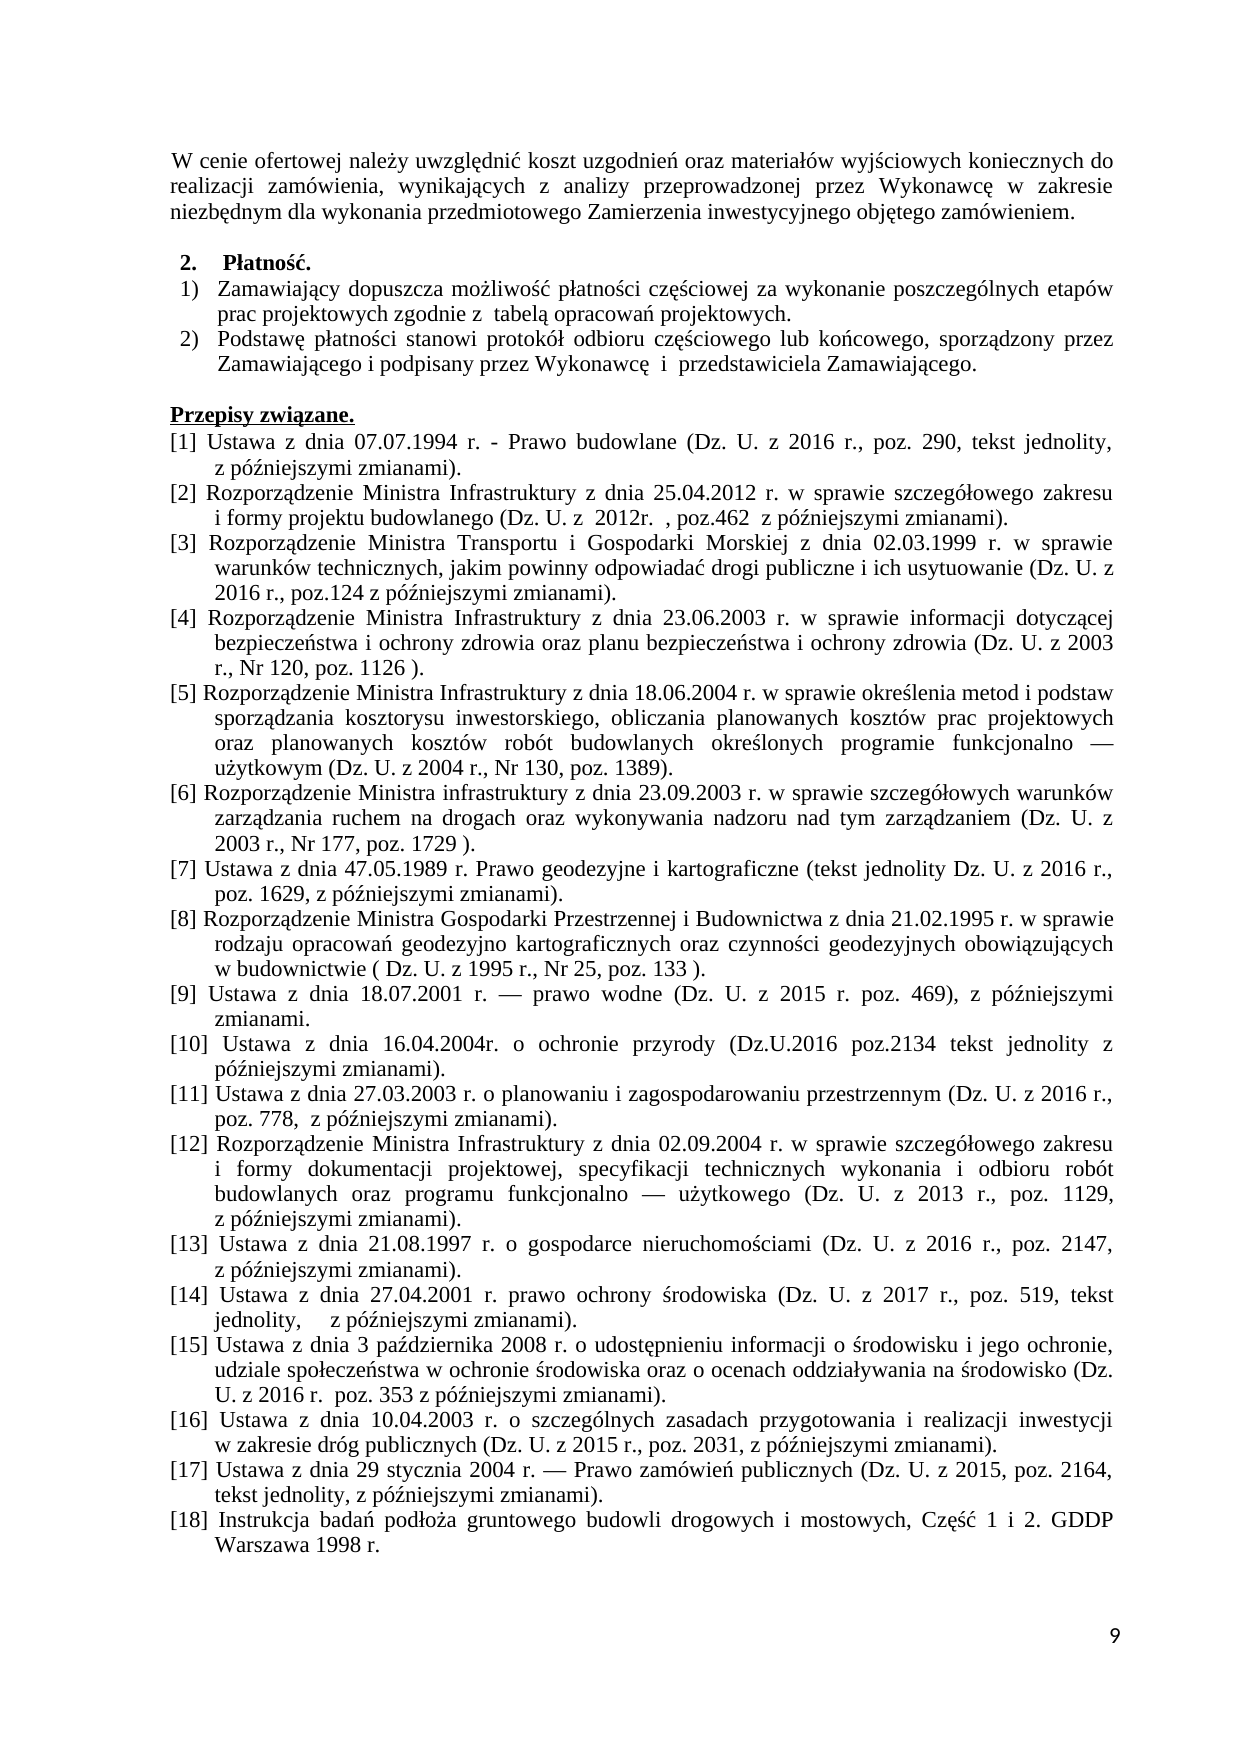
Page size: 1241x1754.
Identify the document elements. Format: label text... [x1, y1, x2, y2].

list Zamawiający dopuszcza możliwość płatności częściowej za wykonanie poszczególnych etapów prac projektowych zgodnie z tabelą opracowań projektowych. [179, 276, 1115, 326]
list Podstawę płatności stanowi protokół odbioru częściowego lub końcowego, sporządzony przez Zamawiającego i podpisany przez Wykonawcę i przedstawiciela Zamawiającego. [179, 326, 1115, 376]
text [4] Rozporządzenie Ministra Infrastruktury z dnia 23.06.2003 r. w sprawie informacji dotyczącej bezpieczeństwa i ochrony zdrowia oraz planu bezpieczeństwa i ochrony zdrowia (Dz. U. z 2003 r., Nr 120, poz. 1126 ). [170, 605, 1115, 680]
text [14] Ustawa z dnia 27.04.2001 r. prawo ochrony środowiska (Dz. U. z 2017 r., poz. 519, tekst jednolity, z późniejszymi zmianami). [170, 1282, 1115, 1332]
text [9] Ustawa z dnia 18.07.2001 r. — prawo wodne (Dz. U. z 2015 r. poz. 469), z późniejszymi zmianami. [170, 981, 1115, 1031]
text [7] Ustawa z dnia 47.05.1989 r. Prawo geodezyjne i kartograficzne (tekst jednolity Dz. U. z 2016 r., poz. 1629, z późniejszymi zmianami). [170, 856, 1115, 906]
text [1] Ustawa z dnia 07.07.1994 r. - Prawo budowlane (Dz. U. z 2016 r., poz. 290, tekst jednolity, z późniejszymi zmianami). [170, 430, 1115, 480]
text [10] Ustawa z dnia 16.04.2004r. o ochronie przyrody (Dz.U.2016 poz.2134 tekst jednolity z późniejszymi zmianami). [170, 1031, 1115, 1081]
text [11] Ustawa z dnia 27.03.2003 r. o planowaniu i zagospodarowaniu przestrzennym (Dz. U. z 2016 r., poz. 778, z późniejszymi zmianami). [170, 1081, 1115, 1132]
text [13] Ustawa z dnia 21.08.1997 r. o gospodarce nieruchomościami (Dz. U. z 2016 r., poz. 2147, z późniejszymi zmianami). [170, 1232, 1115, 1282]
text [8] Rozporządzenie Ministra Gospodarki Przestrzennej i Budownictwa z dnia 21.02.1995 r. w sprawie rodzaju opracowań geodezyjno kartograficznych oraz czynności geodezyjnych obowiązujących w budownictwie ( Dz. U. z 1995 r., Nr 25, poz. 133 ). [170, 906, 1115, 981]
text [12] Rozporządzenie Ministra Infrastruktury z dnia 02.09.2004 r. w sprawie szczegółowego zakresu i formy dokumentacji projektowej, specyfikacji technicznych wykonania i odbioru robót budowlanych oraz programu funkcjonalno — użytkowego (Dz. U. z 2013 r., poz. 1129, z późniejszymi zmianami). [170, 1132, 1115, 1232]
list Przepisy związane. [170, 401, 1115, 428]
text [18] Instrukcja badań podłoża gruntowego budowli drogowych i mostowych, Część 1 i 2. GDDP Warszawa 1998 r. [170, 1507, 1115, 1558]
list Płatność. [179, 249, 1115, 275]
text W cenie ofertowej należy uwzględnić koszt uzgodnień oraz materiałów wyjściowych koniecznych do realizacji zamówienia, wynikających z analizy przeprowadzonej przez Wykonawcę w zakresie niezbędnym dla wykonania przedmiotowego Zamierzenia inwestycyjnego objętego zamówieniem. [170, 149, 1115, 224]
text [3] Rozporządzenie Ministra Transportu i Gospodarki Morskiej z dnia 02.03.1999 r. w sprawie warunków technicznych, jakim powinny odpowiadać drogi publiczne i ich usytuowanie (Dz. U. z 2016 r., poz.124 z późniejszymi zmianami). [170, 530, 1115, 605]
text [2] Rozporządzenie Ministra Infrastruktury z dnia 25.04.2012 r. w sprawie szczegółowego zakresu i formy projektu budowlanego (Dz. U. z 2012r. , poz.462 z późniejszymi zmianami). [170, 480, 1115, 530]
text [17] Ustawa z dnia 29 stycznia 2004 r. — Prawo zamówień publicznych (Dz. U. z 2015, poz. 2164, tekst jednolity, z późniejszymi zmianami). [170, 1457, 1115, 1507]
text [5] Rozporządzenie Ministra Infrastruktury z dnia 18.06.2004 r. w sprawie określenia metod i podstaw sporządzania kosztorysu inwestorskiego, obliczania planowanych kosztów prac projektowych oraz planowanych kosztów robót budowlanych określonych programie funkcjonalno — użytkowym (Dz. U. z 2004 r., Nr 130, poz. 1389). [170, 680, 1115, 781]
text [15] Ustawa z dnia 3 października 2008 r. o udostępnieniu informacji o środowisku i jego ochronie, udziale społeczeństwa w ochronie środowiska oraz o ocenach oddziaływania na środowisko (Dz. U. z 2016 r. poz. 353 z późniejszymi zmianami). [170, 1332, 1115, 1407]
text [6] Rozporządzenie Ministra infrastruktury z dnia 23.09.2003 r. w sprawie szczegółowych warunków zarządzania ruchem na drogach oraz wykonywania nadzoru nad tym zarządzaniem (Dz. U. z 2003 r., Nr 177, poz. 1729 ). [170, 781, 1115, 856]
text [16] Ustawa z dnia 10.04.2003 r. o szczególnych zasadach przygotowania i realizacji inwestycji w zakresie dróg publicznych (Dz. U. z 2015 r., poz. 2031, z późniejszymi zmianami). [170, 1407, 1115, 1457]
